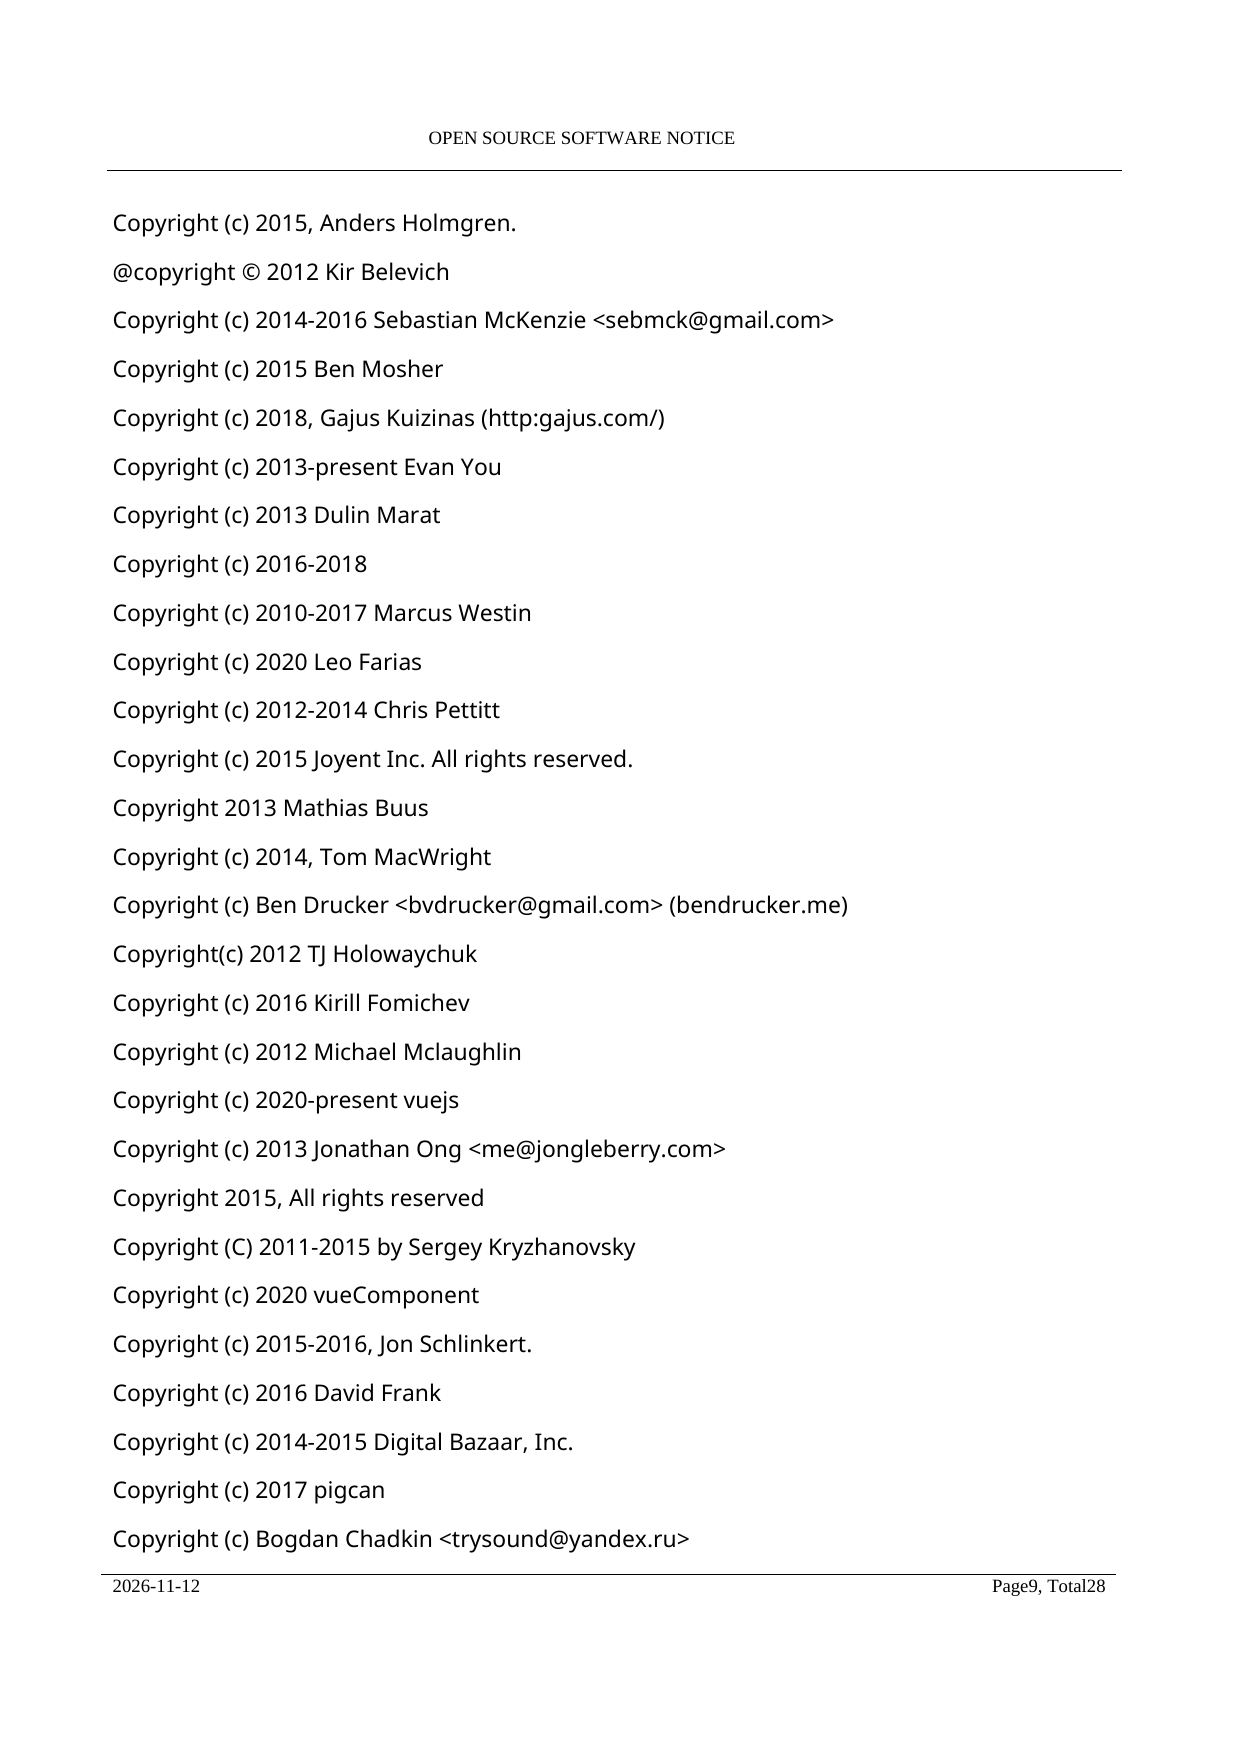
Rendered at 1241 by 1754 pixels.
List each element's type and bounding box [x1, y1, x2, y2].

text [112, 206, 1128, 1555]
